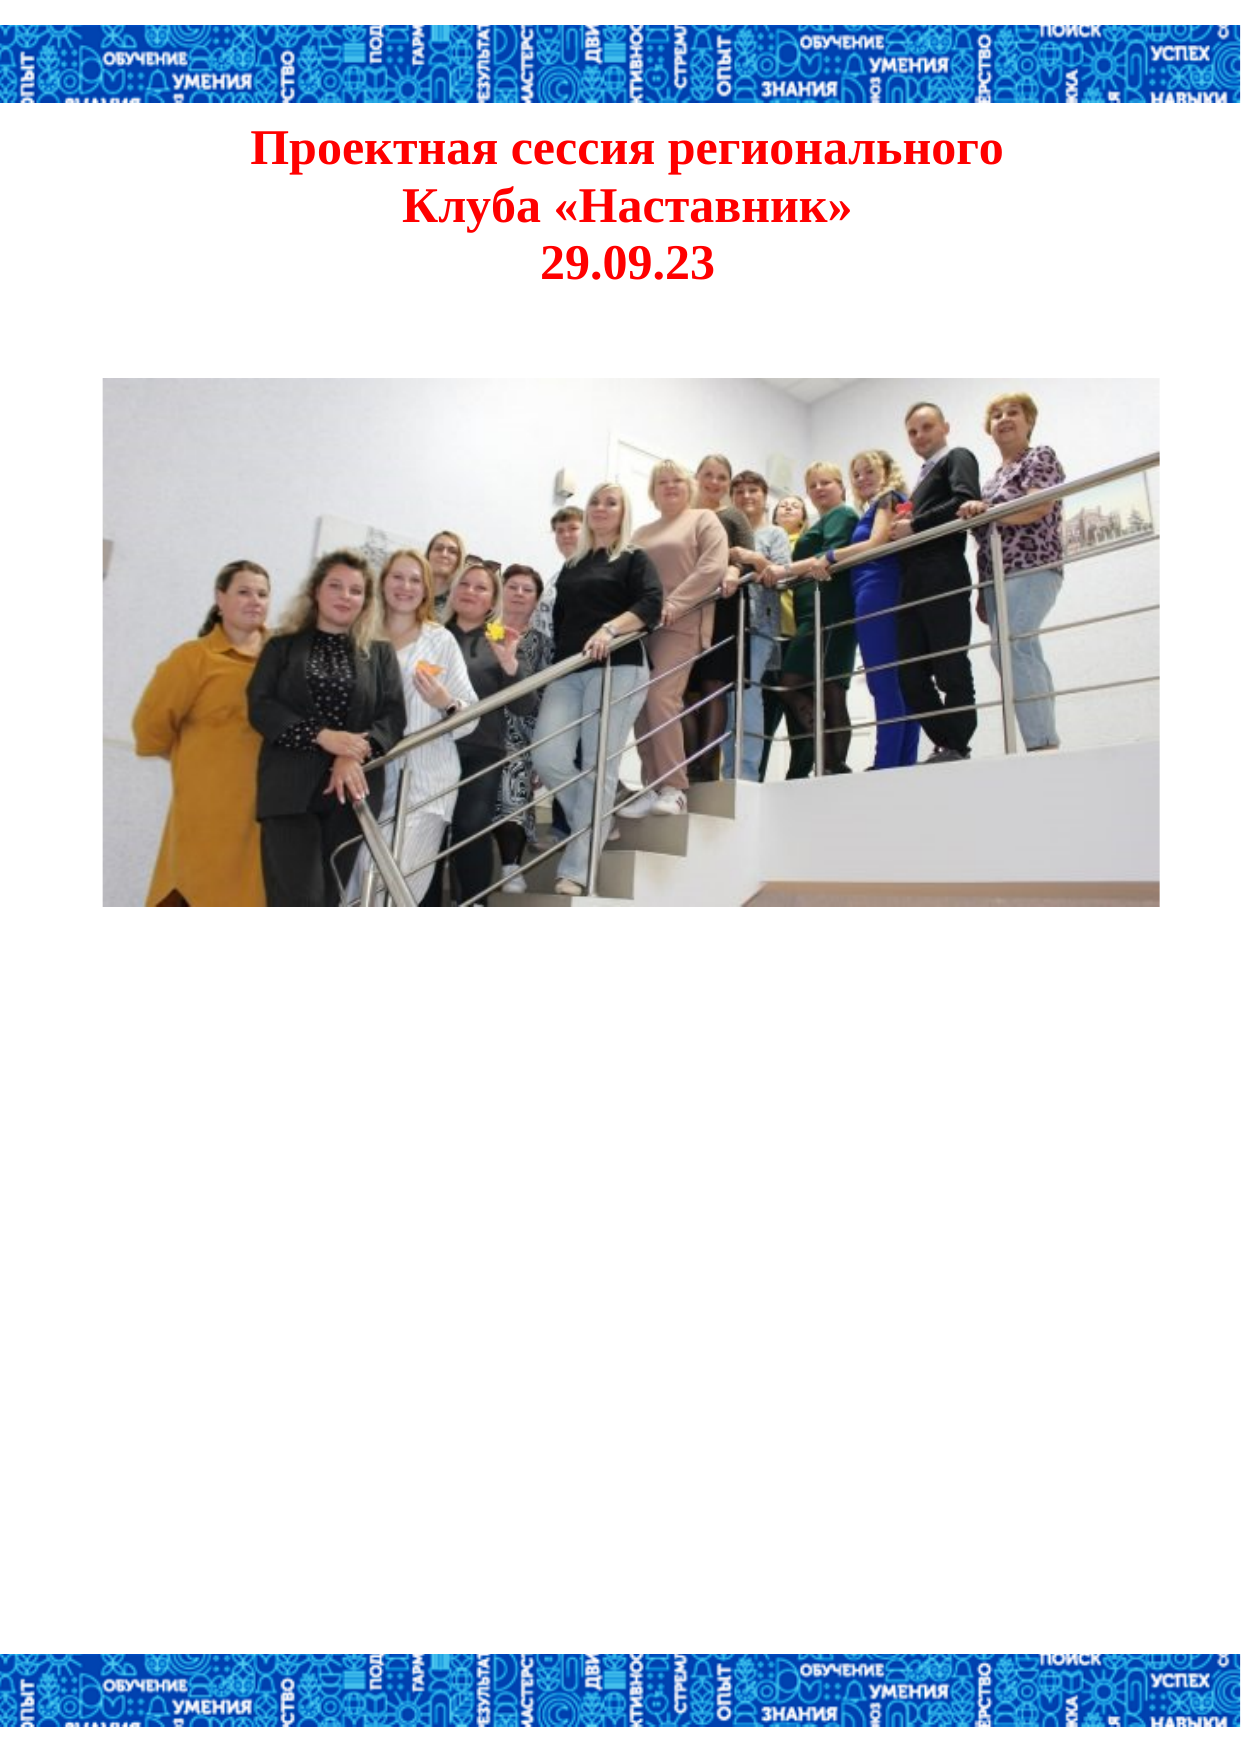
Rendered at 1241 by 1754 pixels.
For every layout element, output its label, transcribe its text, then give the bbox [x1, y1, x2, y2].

picture [102, 378, 1160, 907]
picture [0, 1654, 1241, 1727]
text 29.09.23 [177, 233, 1077, 291]
picture [0, 25, 1241, 103]
text Проектная сессия регионального Клуба «Наставник» [177, 118, 1077, 233]
